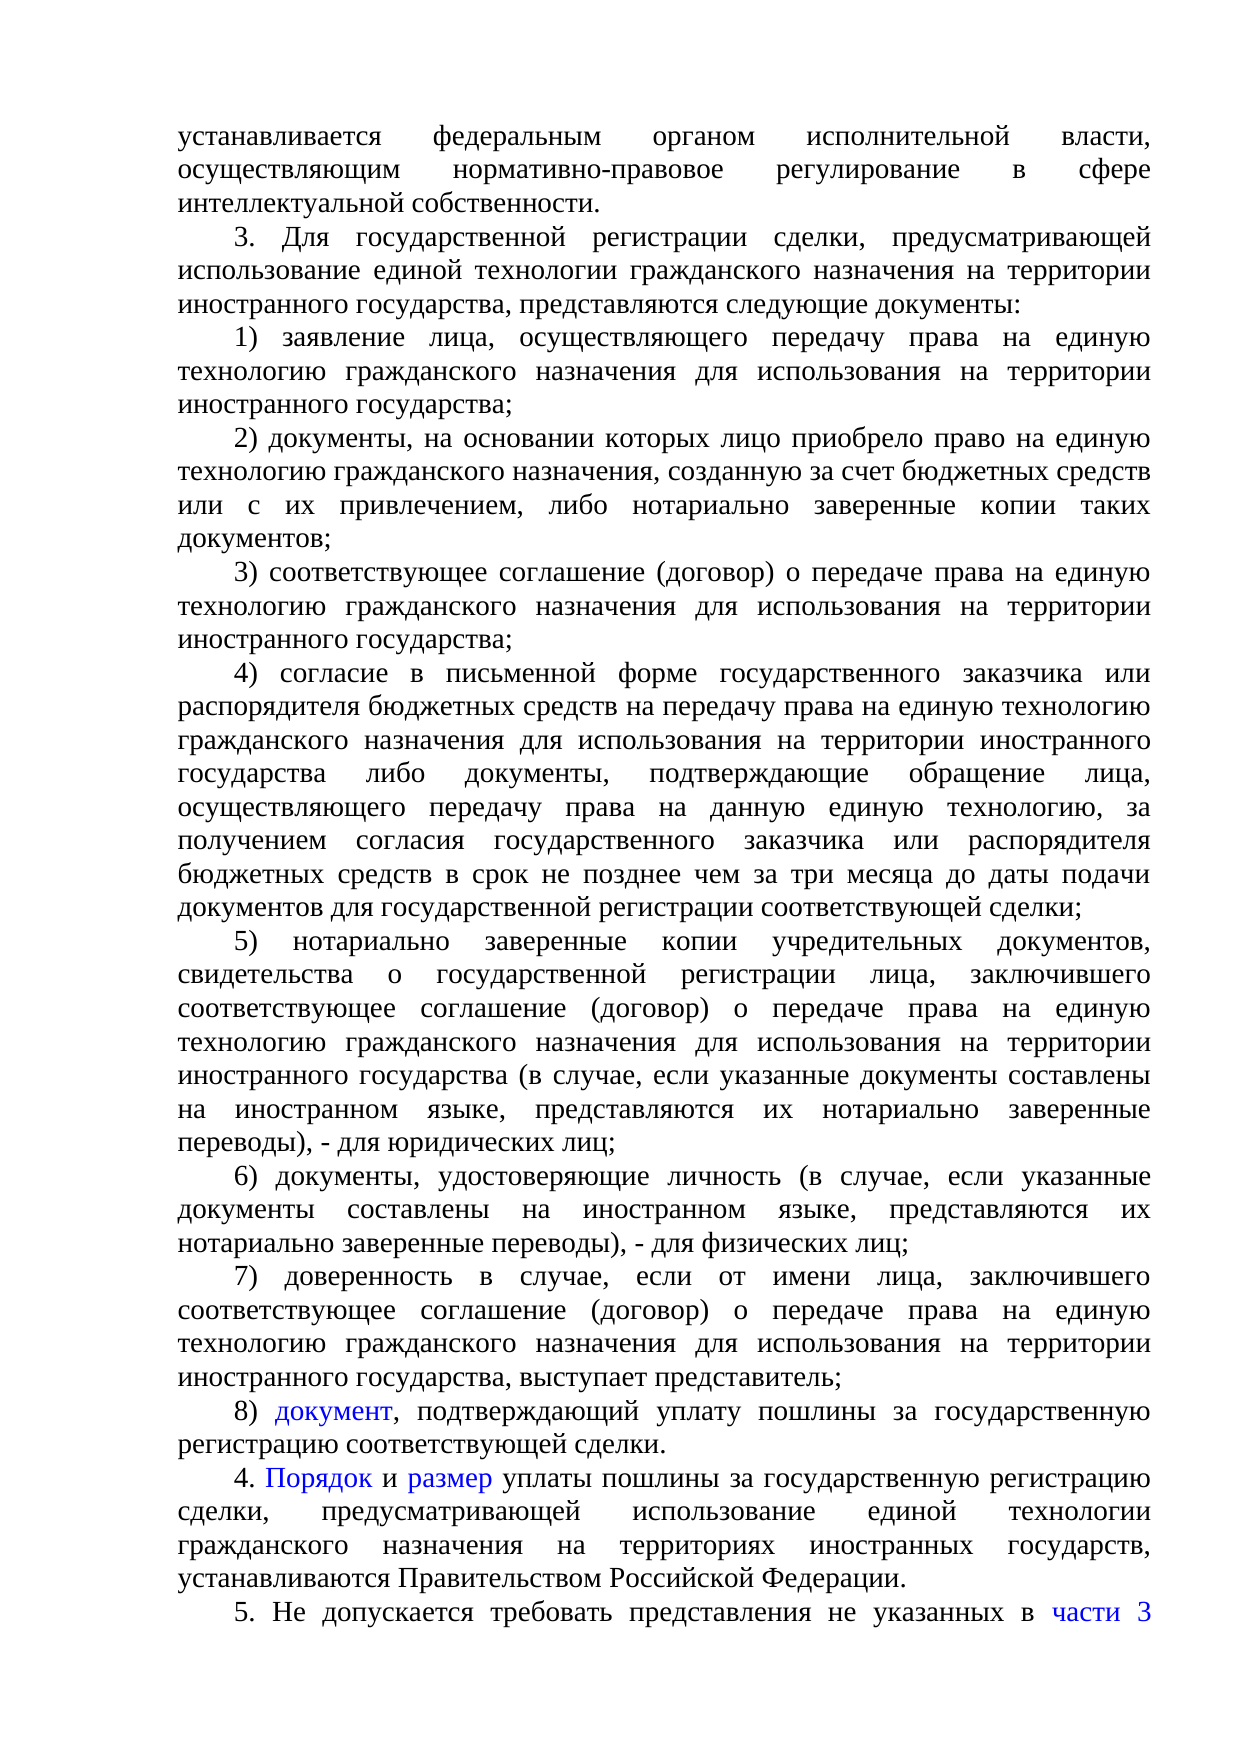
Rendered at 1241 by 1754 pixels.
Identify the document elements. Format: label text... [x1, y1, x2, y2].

text 3. Для государственной регистрации сделки, предусматривающей использование единой технологии гражданского назначения на территории иностранного государства, представляются следующие документы: [177, 219, 1152, 319]
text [177, 118, 1152, 219]
text 4) согласие в письменной форме государственного заказчика или распорядителя бюджетных средств на передачу права на единую технологию гражданского назначения для использования на территории иностранного государства либо документы, подтверждающие обращение лица, осуществляющего передачу права на данную единую технологию, за получением согласия государственного заказчика или распорядителя бюджетных средств в срок не позднее чем за три месяца до даты подачи документов для государственной регистрации соответствующей сделки; [177, 655, 1152, 923]
text 3) соответствующее соглашение (договор) о передаче права на единую технологию гражданского назначения для использования на территории иностранного государства; [177, 554, 1152, 655]
text 5) нотариально заверенные копии учредительных документов, свидетельства о государственной регистрации лица, заключившего соответствующее соглашение (договор) о передаче права на единую технологию гражданского назначения для использования на территории иностранного государства (в случае, если указанные документы составлены на иностранном языке, представляются их нотариально заверенные переводы), - для юридических лиц; [177, 923, 1152, 1158]
text 8) документ, подтверждающий уплату пошлины за государственную регистрацию соответствующей сделки. [177, 1393, 1152, 1460]
text 1) заявление лица, осуществляющего передачу права на единую технологию гражданского назначения для использования на территории иностранного государства; [177, 319, 1152, 420]
text 7) доверенность в случае, если от имени лица, заключившего соответствующее соглашение (договор) о передаче права на единую технологию гражданского назначения для использования на территории иностранного государства, выступает представитель; [177, 1258, 1152, 1393]
text 2) документы, на основании которых лицо приобрело право на единую технологию гражданского назначения, созданную за счет бюджетных средств или с их привлечением, либо нотариально заверенные копии таких документов; [177, 420, 1152, 554]
text 6) документы, удостоверяющие личность (в случае, если указанные документы составлены на иностранном языке, представляются их нотариально заверенные переводы), - для физических лиц; [177, 1158, 1152, 1258]
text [177, 1594, 1152, 1627]
text 4. Порядок и размер уплаты пошлины за государственную регистрацию сделки, предусматривающей использование единой технологии гражданского назначения на территориях иностранных государств, устанавливаются Правительством Российской Федерации. [177, 1460, 1152, 1594]
